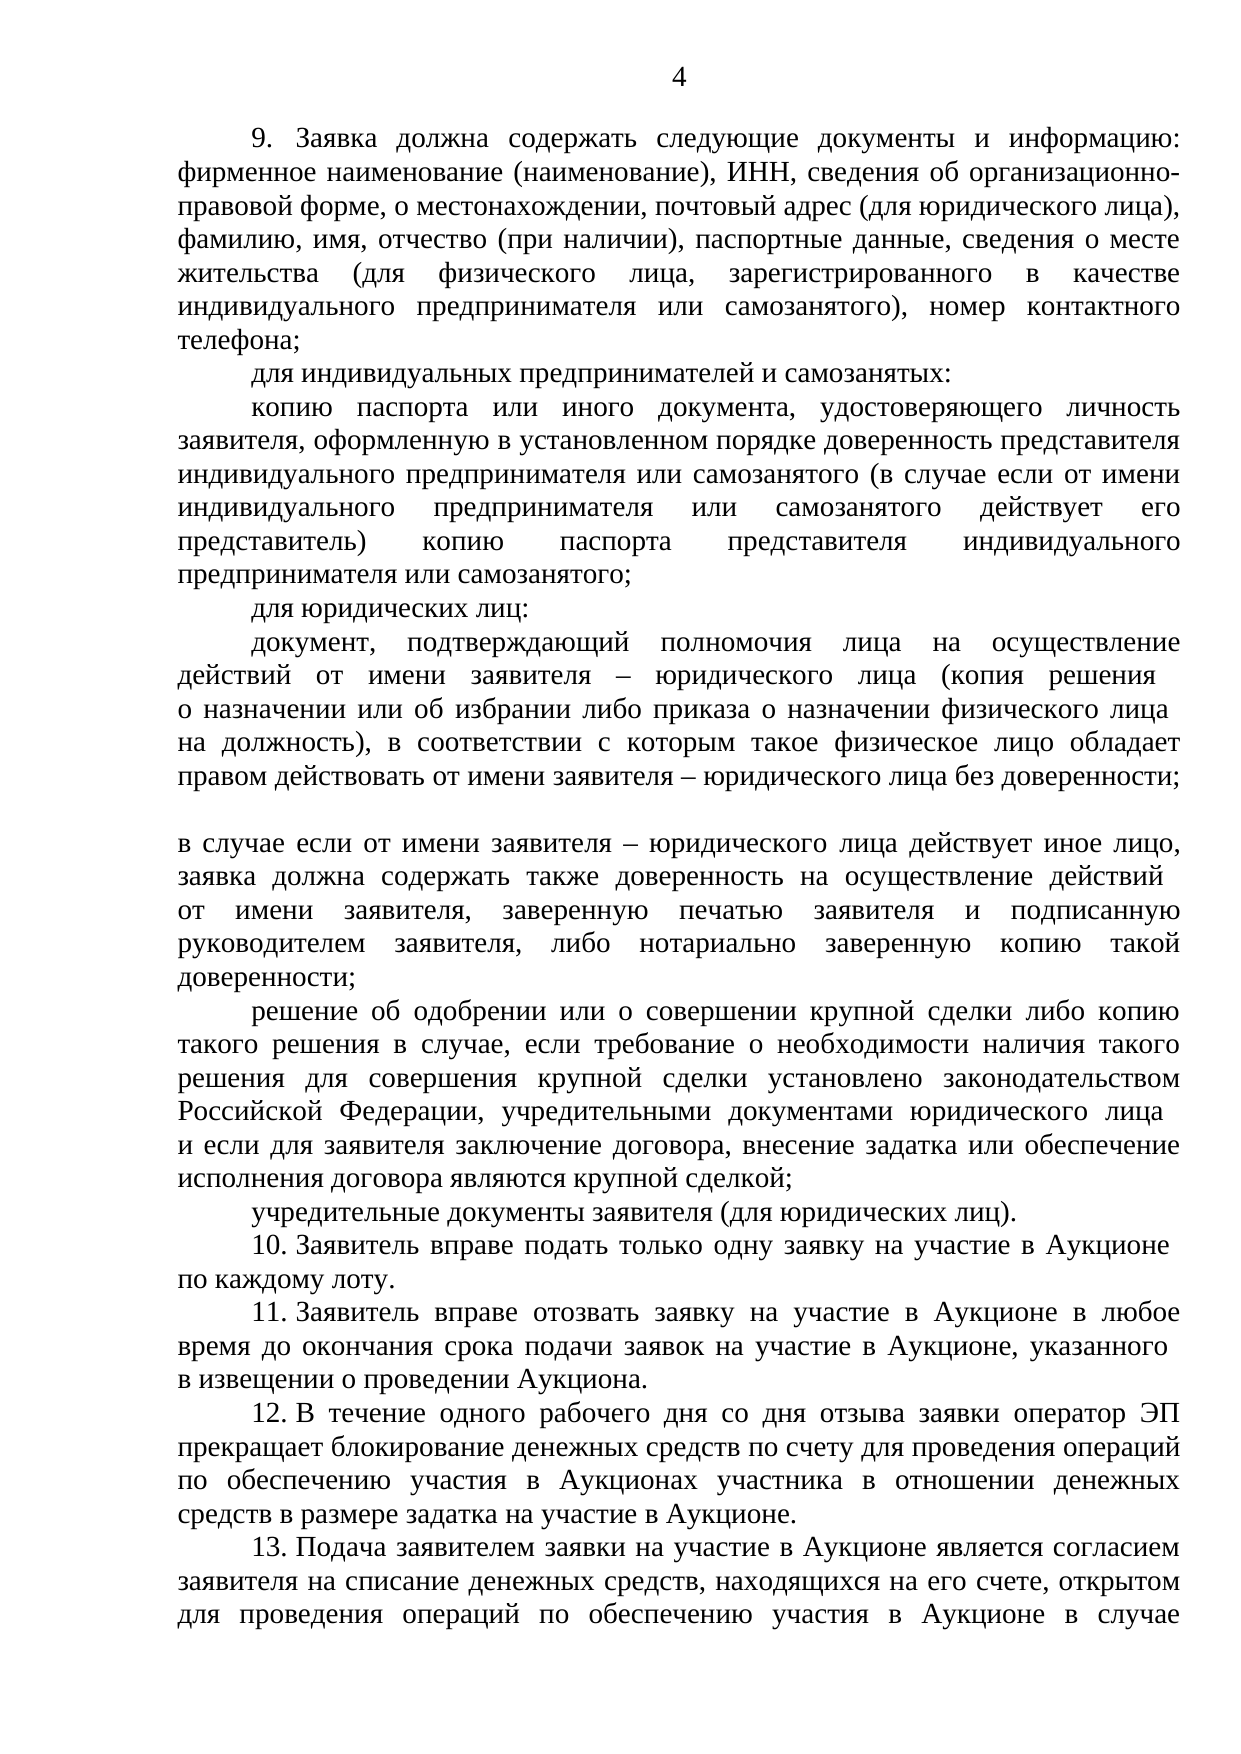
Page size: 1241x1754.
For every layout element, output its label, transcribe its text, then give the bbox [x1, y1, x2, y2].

list Заявитель вправе подать только одну заявку на участие в Аукционе по каждому лоту. [177, 1227, 1181, 1294]
list решение об одобрении или о совершении крупной сделки либо копию такого решения в случае, если требование о необходимости наличия такого решения для совершения крупной сделки установлено законодательством Российской Федерации, учредительными документами юридического лица и если для заявителя заключение договора, внесение задатка или обеспечение исполнения договора являются крупной сделкой; [177, 993, 1181, 1194]
list для юридических лиц: [177, 590, 1181, 624]
list учредительные документы заявителя (для юридических лиц). [177, 1194, 1181, 1227]
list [177, 1529, 1181, 1630]
list для индивидуальных предпринимателей и самозанятых: [177, 355, 1181, 389]
list Заявка должна содержать следующие документы и информацию: фирменное наименование (наименование), ИНН, сведения об организационно-правовой форме, о местонахождении, почтовый адрес (для юридического лица), фамилию, имя, отчество (при наличии), паспортные данные, сведения о месте жительства (для физического лица, зарегистрированного в качестве индивидуального предпринимателя или самозанятого), номер контактного телефона; [177, 121, 1181, 355]
list Заявитель вправе отозвать заявку на участие в Аукционе в любое время до окончания срока подачи заявок на участие в Аукционе, указанного в извещении о проведении Аукциона. [177, 1294, 1181, 1395]
list В течение одного рабочего дня со дня отзыва заявки оператор ЭП прекращает блокирование денежных средств по счету для проведения операций по обеспечению участия в Аукционах участника в отношении денежных средств в размере задатка на участие в Аукционе. [177, 1395, 1181, 1529]
list копию паспорта или иного документа, удостоверяющего личность заявителя, оформленную в установленном порядке доверенность представителя индивидуального предпринимателя или самозанятого (в случае если от имени индивидуального предпринимателя или самозанятого действует его представитель) копию паспорта представителя индивидуального предпринимателя или самозанятого; [177, 389, 1181, 590]
list документ, подтверждающий полномочия лица на осуществление действий от имени заявителя – юридического лица (копия решения о назначении или об избрании либо приказа о назначении физического лица на должность), в соответствии с которым такое физическое лицо обладает правом действовать от имени заявителя – юридического лица без доверенности; в случае если от имени заявителя – юридического лица действует иное лицо, заявка должна содержать также доверенность на осуществление действий от имени заявителя, заверенную печатью заявителя и подписанную руководителем заявителя, либо нотариально заверенную копию такой доверенности; [177, 624, 1181, 993]
